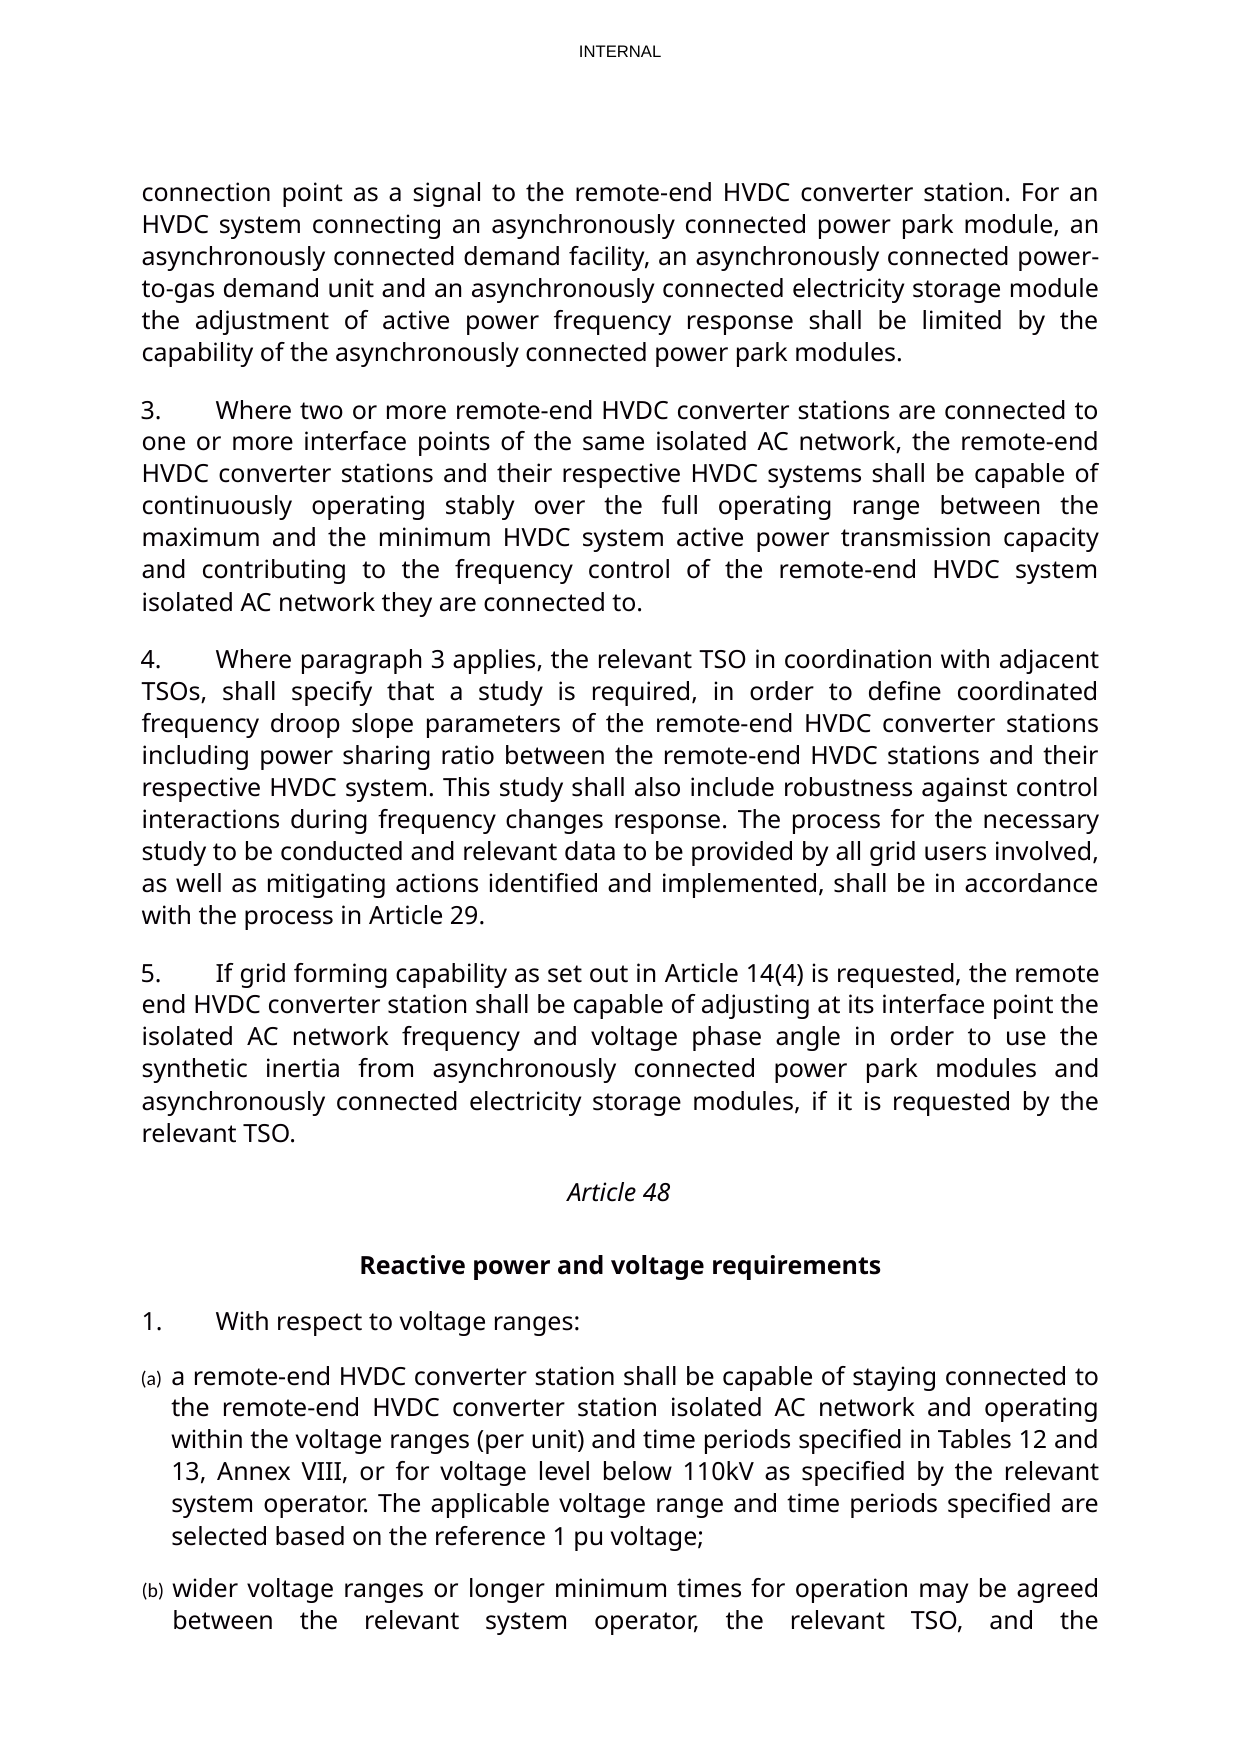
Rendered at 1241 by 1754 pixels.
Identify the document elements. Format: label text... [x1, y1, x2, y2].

list With respect to voltage ranges: [141, 1304, 1100, 1336]
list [140, 176, 1100, 369]
list If grid forming capability as set out in Article 14(5) is requested, the remote end HVDC converter station shall be capable of adjusting at its interface point the isolated AC network frequency and voltage phase angle in order to use the synthetic inertia from asynchronously connected power park modules and asynchronously connected electricity storage modules, if it is requested by the relevant TSO. [140, 957, 1100, 1149]
list Where paragraph 3 applies, the relevant TSO in coordination with adjacent TSOs, shall specify that a study is required, in order to define coordinated frequency droop slope parameters of the remote-end HVDC converter stations including power sharing ratio between the remote-end HVDC stations and their respective HVDC system. This study shall also include robustness against control interactions during frequency changes response. The process for the necessary study to be conducted and relevant data to be provided by all grid users involved, as well as mitigating actions identified and implemented, shall be in accordance with the process in Article 29. [140, 643, 1100, 932]
list a remote-end HVDC converter station shall be capable of staying connected to the remote-end HVDC converter station isolated AC network and operating within the voltage ranges (per unit) and time periods specified in Tables 12 and 13, Annex VIII, or for voltage level below 110kV as specified by the relevant system operator. The applicable voltage range and time periods specified are selected based on the reference 1 pu voltage; [140, 1360, 1100, 1552]
text Reactive power and voltage requirements [140, 1249, 1100, 1281]
list Where two or more remote-end HVDC converter stations are connected to one or more interface points of the same isolated AC network, the remote-end HVDC converter stations and their respective HVDC systems shall be capable of continuously operating stably over the full operating range between the maximum and the minimum HVDC system active power transmission capacity and contributing to the frequency control of the remote-end HVDC system isolated AC network they are connected to. [140, 394, 1100, 618]
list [141, 1572, 1100, 1636]
subtitle Article 48 [140, 1174, 1100, 1208]
